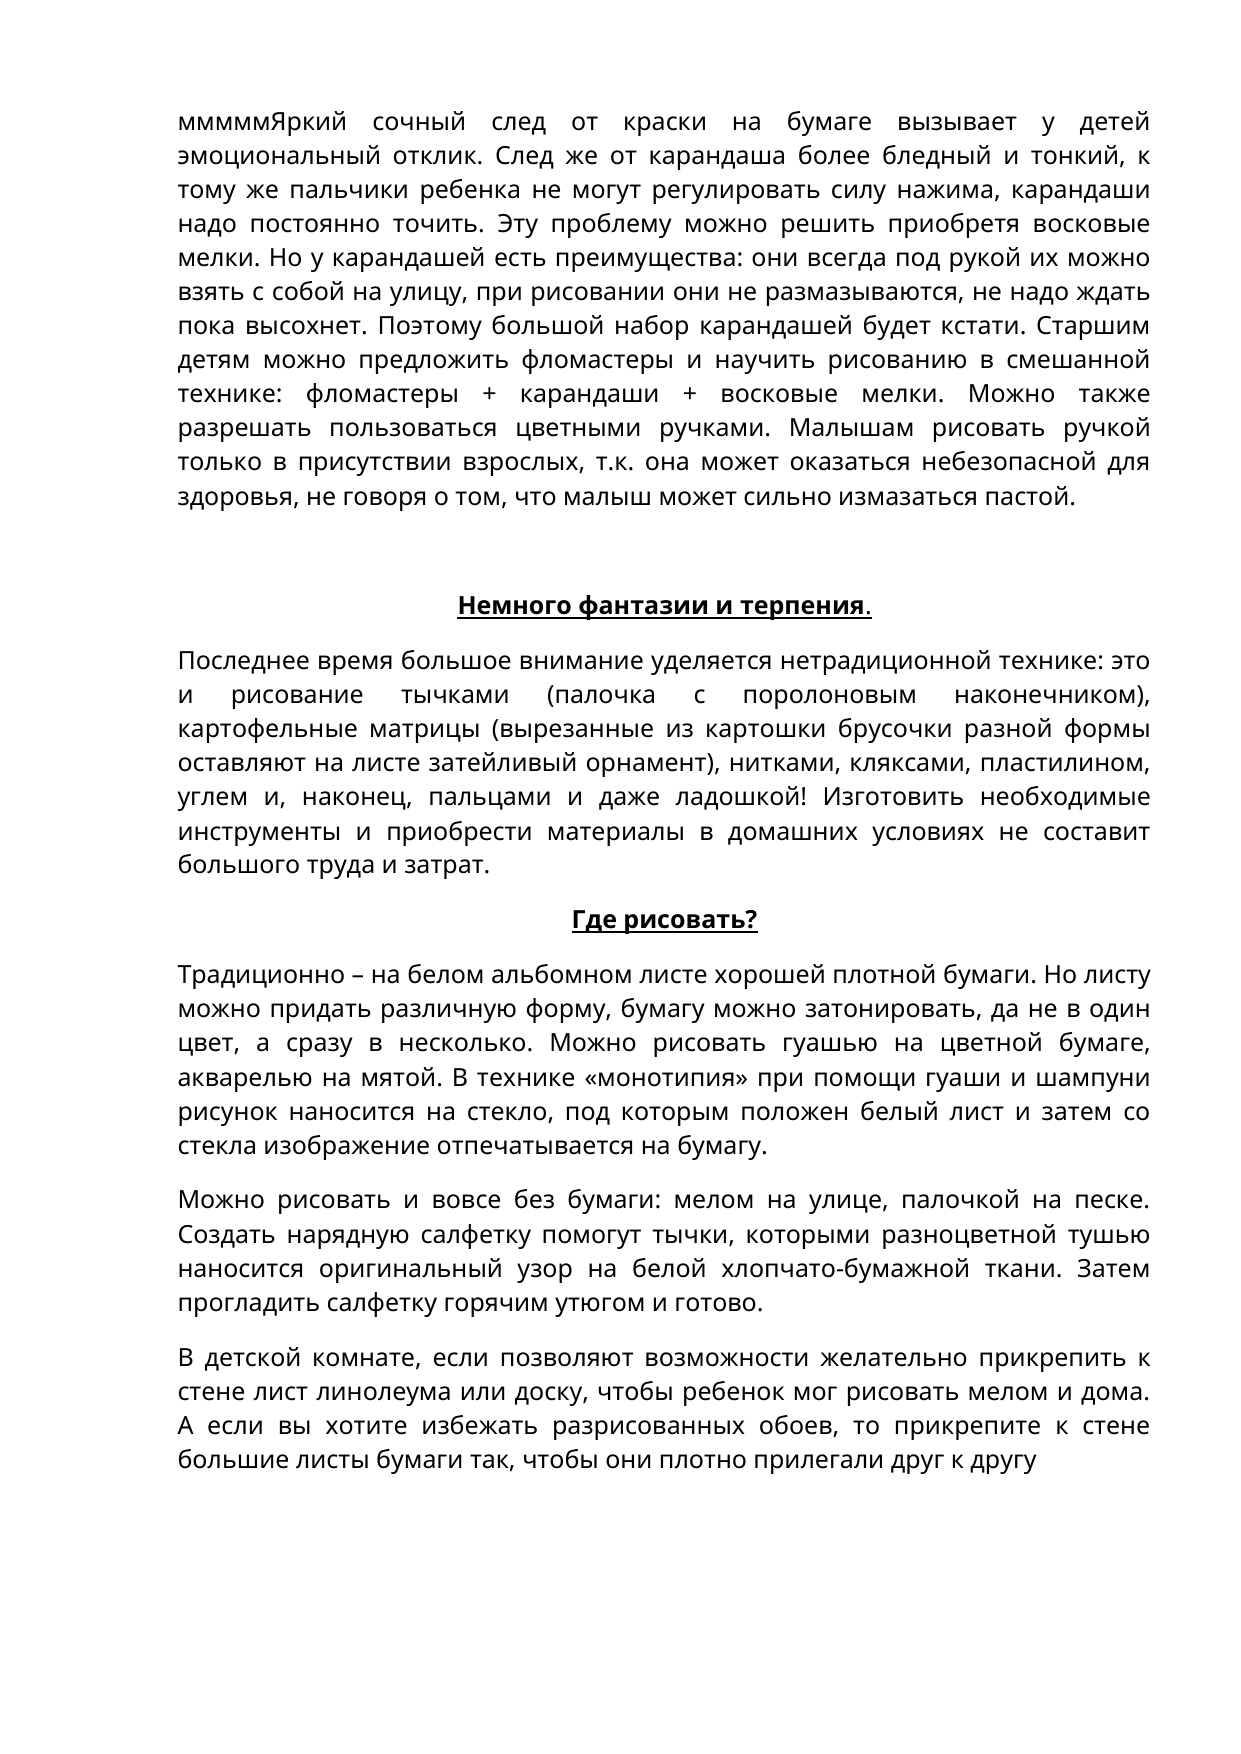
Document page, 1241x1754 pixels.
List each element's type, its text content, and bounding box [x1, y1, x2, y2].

text Последнее время большое внимание уделяется нетрадиционной технике: это и рисование тычками (палочка с поролоновым наконечником), картофельные матрицы (вырезанные из картошки брусочки разной формы оставляют на листе затейливый орнамент), нитками, кляксами, пластилином, углем и, наконец, пальцами и даже ладошкой! Изготовить необходимые инструменты и приобрести материалы в домашних условиях не составит большого труда и затрат. [177, 643, 1152, 881]
text Где рисовать? [177, 902, 1152, 936]
text мммммЯркий сочный след от краски на бумаге вызывает у детей эмоциональный отклик. След же от карандаша более бледный и тонкий, к тому же пальчики ребенка не могут регулировать силу нажима, карандаши надо постоянно точить. Эту проблему можно решить приобретя восковые мелки. Но у карандашей есть преимущества: они всегда под рукой их можно взять с собой на улицу, при рисовании они не размазываются, не надо ждать пока высохнет. Поэтому большой набор карандашей будет кстати. Старшим детям можно предложить фломастеры и научить рисованию в смешанной технике: фломастеры + карандаши + восковые мелки. Можно также разрешать пользоваться цветными ручками. Малышам рисовать ручкой только в присутствии взрослых, т.к. она может оказаться небезопасной для здоровья, не говоря о том, что малыш может сильно измазаться пастой. [177, 103, 1152, 512]
text Можно рисовать и вовсе без бумаги: мелом на улице, палочкой на песке. Создать нарядную салфетку помогут тычки, которыми разноцветной тушью наносится оригинальный узор на белой хлопчато-бумажной ткани. Затем прогладить салфетку горячим утюгом и готово. [177, 1182, 1152, 1318]
text В детской комнате, если позволяют возможности желательно прикрепить к стене лист линолеума или доску, чтобы ребенок мог рисовать мелом и дома. А если вы хотите избежать разрисованных обоев, то прикрепите к стене большие листы бумаги так, чтобы они плотно прилегали друг к другу [177, 1339, 1152, 1476]
text Традиционно – на белом альбомном листе хорошей плотной бумаги. Но листу можно придать различную форму, бумагу можно затонировать, да не в один цвет, а сразу в несколько. Можно рисовать гуашью на цветной бумаге, акварелью на мятой. В технике «монотипия» при помощи гуаши и шампуни рисунок наносится на стекло, под которым положен белый лист и затем со стекла изображение отпечатывается на бумагу. [177, 957, 1152, 1161]
text Немного фантазии и терпения. [177, 588, 1152, 622]
